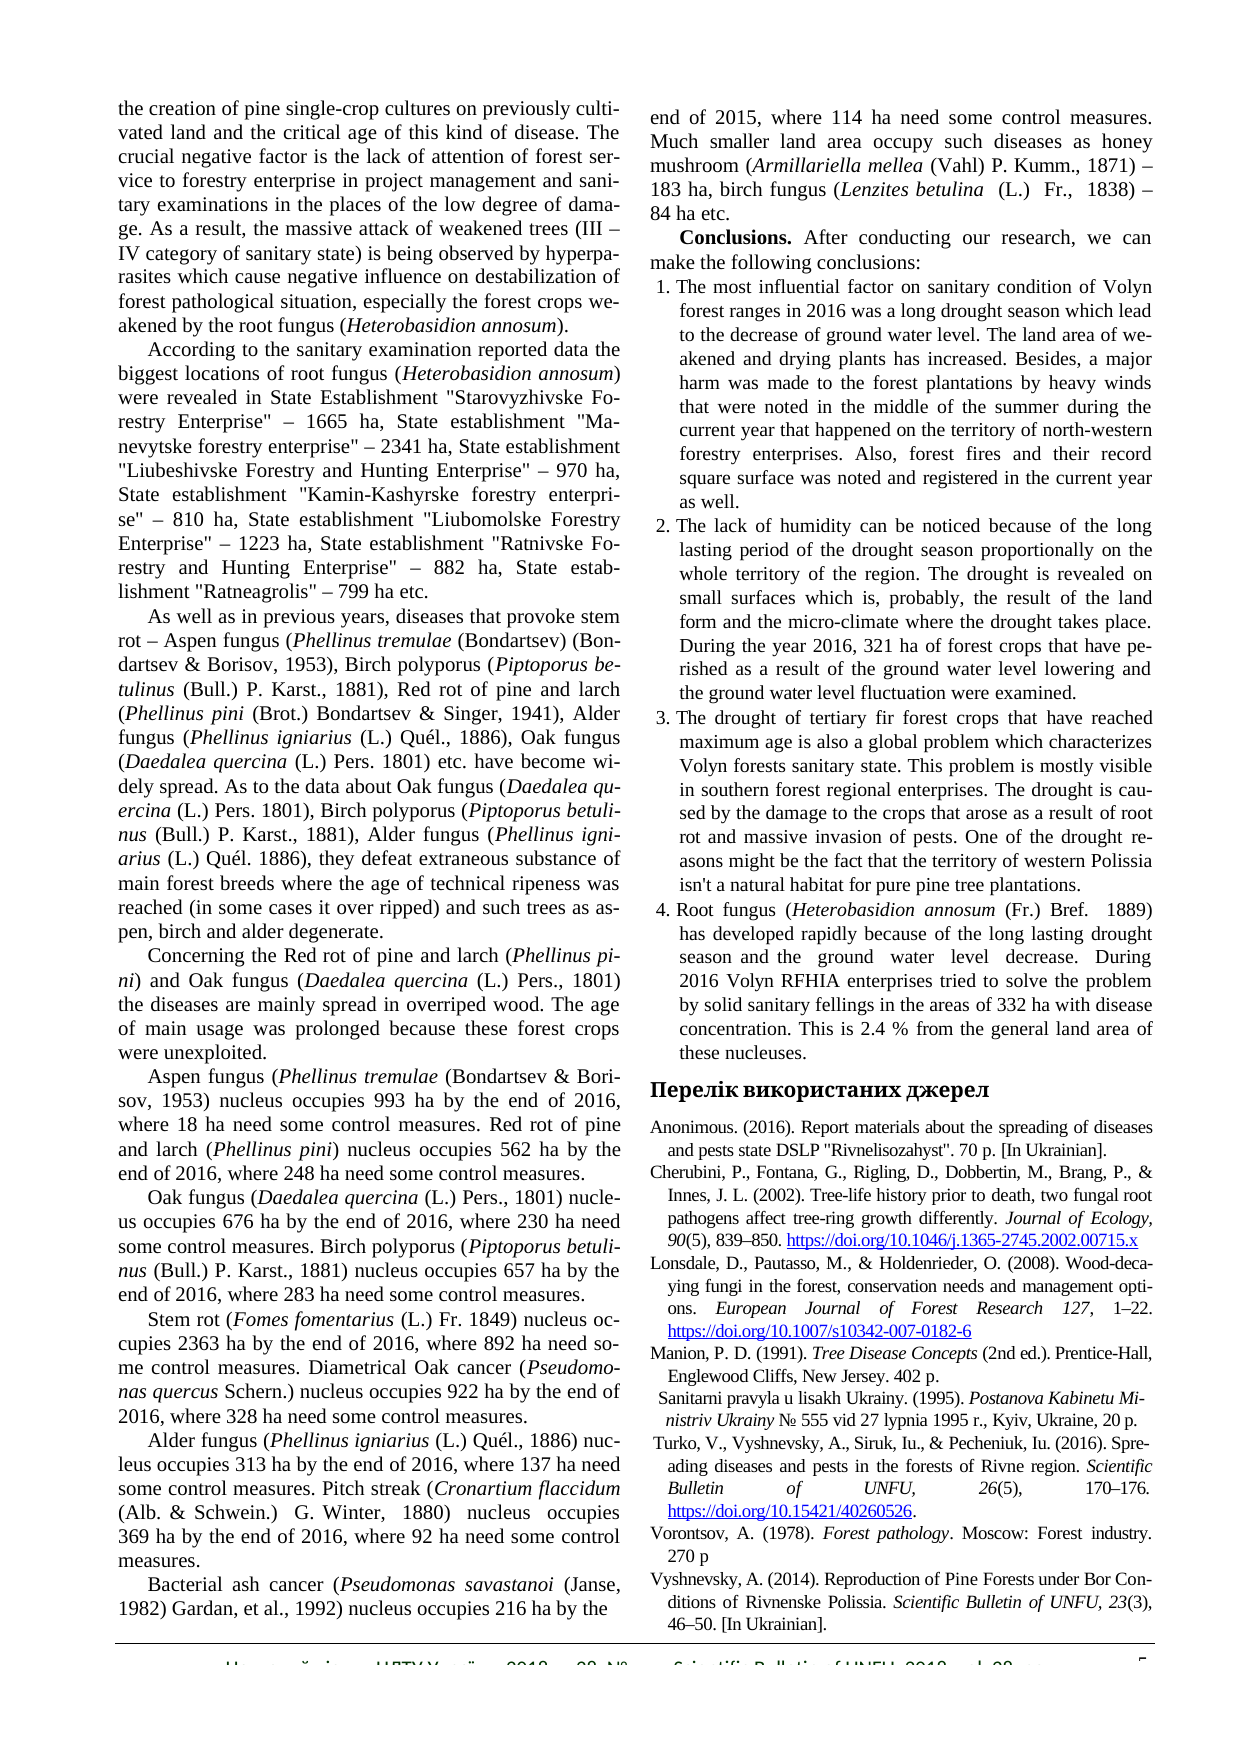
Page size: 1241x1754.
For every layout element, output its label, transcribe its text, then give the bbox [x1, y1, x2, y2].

text Vorontsov, A. (1978). Forest pathology. Moscow: Forest industry. 270 p [650, 1522, 1152, 1567]
text Sanitarni pravyla u lisakh Ukrainy. (1995). Postanova Kabinetu Mi- nistriv Ukrainy № 555 vid 27 lypnia 1995 r., Kyiv, Ukraine, 20 p. Turko, V., Vyshnevsky, A., Siruk, Iu., & Pecheniuk, Iu. (2016). Spre- [652, 1387, 1150, 1453]
text Conclusions. After conducting our research, we can make the following conclusions: [650, 225, 1152, 274]
list Root fungus (Heterobasidion annosum (Fr.) Bref. 1889) has developed rapidly because of the long lasting drought season and the ground water level decrease. During 2016 Volyn RFHIA enterprises tried to solve the problem by solid sanitary fellings in the areas of 332 ha with disease concentration. This is 2.4 % from the general land area of these nucleuses. [656, 898, 1153, 1063]
text Cherubini, P., Fontana, G., Rigling, D., Dobbertin, M., Brang, P., & Innes, J. L. (2002). Tree-life history prior to death, two fungal root pathogens affect tree-ring growth differently. Journal of Ecology, 90(5), 839–850. https://doi.org/10.1046/j.1365-2745.2002.00715.x [650, 1161, 1153, 1251]
text Перелік використаних джерел [650, 1078, 1165, 1102]
text ading diseases and pests in the forests of Rivne region. Scientific Bulletin of UNFU, 26(5), 170–176. https://doi.org/10.15421/40260526. [667, 1454, 1153, 1521]
list The drought of tertiary fir forest crops that have reached maximum age is also a global problem which characterizes Volyn forests sanitary state. This problem is mostly visible in southern forest regional enterprises. The drought is cau- sed by the damage to the crops that arose as a result of root rot and massive invasion of pests. One of the drought re- asons might be the fact that the territory of western Polissia isn't a natural habitat for pure pine tree plantations. [656, 706, 1153, 896]
text Lonsdale, D., Pautasso, M., & Holdenrieder, O. (2008). Wood-deca- ying fungi in the forest, conservation needs and management opti- ons. European Journal of Forest Research 127, 1–22. https://doi.org/10.1007/s10342-007-0182-6 [650, 1252, 1153, 1341]
text end of 2015, where 114 hа need some control measures. Much smaller land area occupy such diseases as honey mushroom (Armillariella mellea (Vahl) P. Kumm., 1871) – 183 hа, birch fungus (Lenzites betulina (L.) Fr., 1838) – 84 hа etc. [650, 104, 1153, 225]
list The most influential factor on sanitary condition of Volyn forest ranges in 2016 was a long drought season which lead to the decrease of ground water level. The land area of we- akened and drying plants has increased. Besides, a major harm was made to the forest plantations by heavy winds that were noted in the middle of the summer during the current year that happened on the territory of north-western forestry enterprises. Also, forest fires and their record square surface was noted and registered in the current year as well. [656, 275, 1152, 513]
text As well as in previous years, diseases that provoke stem rot – Aspen fungus (Phellinus tremulae (Bondartsev) (Bon- dartsev & Borisov, 1953), Birch polyporus (Piptoporus be- tulinus (Bull.) P. Karst., 1881), Red rot of pine and larch (Phellinus pini (Brot.) Bondartsev & Singer, 1941), Alder fungus (Phellinus igniarius (L.) Quél., 1886), Oak fungus (Daedalea quercina (L.) Pers. 1801) etc. have become wi- dely spread. As to the data about Oak fungus (Daedalea qu- ercina (L.) Pers. 1801), Birch polyporus (Piptoporus betuli- nus (Bull.) P. Karst., 1881), Alder fungus (Phellinus igni- arius (L.) Quél. 1886), they defeat extraneous substance of main forest breeds where the age of technical ripeness was reached (in some cases it over ripped) and such trees as as- pen, birch and alder degenerate. [118, 604, 621, 943]
list The lack of humidity can be noticed because of the long lasting period of the drought season proportionally on the whole territory of the region. The drought is revealed on small surfaces which is, probably, the result of the land form and the micro-climate where the drought takes place. During the year 2016, 321 ha of forest crops that have pe- rished as a result of the ground water level lowering and the ground water level fluctuation were examined. [656, 514, 1152, 704]
text Oak fungus (Daedalea quercina (L.) Pers., 1801) nucle- us occupies 676 ha by the end of 2016, where 230 hа need some control measures. Birch polyporus (Piptoporus betuli- nus (Bull.) P. Karst., 1881) nucleus occupies 657 ha by the end of 2016, where 283 hа need some control measures. [118, 1185, 621, 1306]
text Alder fungus (Phellinus igniarius (L.) Quél., 1886) nuc- leus occupies 313 ha by the end of 2016, where 137 hа need some control measures. Pitch streak (Cronartium flaccidum (Alb. & Schwein.) G. Winter, 1880) nucleus occupies 369 ha by the end of 2016, where 92 hа need some control measures. [118, 1428, 621, 1572]
text Bacterial ash cancer (Pseudomonas savastanoi (Janse, 1982) Gardan, et al., 1992) nucleus occupies 216 ha by the [118, 1572, 621, 1620]
text the creation of pine single-crop cultures on previously culti- vated land and the critical age of this kind of disease. The crucial negative factor is the lack of attention of forest ser- vice to forestry enterprise in project management and sani- tary examinations in the places of the low degree of dama- ge. As a result, the massive attack of weakened trees (ІІІ – ІV category of sanitary state) is being observed by hyperpa- rasites which cause negative influence on destabilization of forest pathological situation, especially the forest crops we- akened by the root fungus (Heterobasidion annosum). [118, 96, 621, 337]
text Concerning the Red rot of pine and larch (Phellinus pi- ni) and Oak fungus (Daedalea quercina (L.) Pers., 1801) the diseases are mainly spread in overriped wood. The age of main usage was prolonged because these forest crops were unexploited. [118, 943, 621, 1064]
text Manion, P. D. (1991). Tree Disease Concepts (2nd ed.). Prentice-Hall, Englewood Cliffs, New Jersey. 402 p. [650, 1342, 1153, 1386]
text According to the sanitary examination reported data the biggest locations of root fungus (Heterobasidion annosum) were revealed in State Establishment "Starovyzhivske Fo- restry Enterprise" – 1665 hа, State establishment "Ma- nevytske forestry enterprise" – 2341 hа, State establishment "Liubeshivske Forestry and Hunting Enterprise" – 970 hа, State establishment "Kamin-Kashyrske forestry enterpri- se" – 810 hа, State establishment "Liubomolske Forestry Enterprise" – 1223 hа, State establishment "Ratnivske Fo- restry and Hunting Enterprise" – 882 hа, State estab- lishment "Ratneagrolis" – 799 hа etc. [118, 337, 621, 603]
text Vyshnevsky, A. (2014). Reproduction of Pine Forests under Bor Con- ditions of Rivnenske Polissіa. Scientific Bulletin of UNFU, 23(3), 46–50. [In Ukrainian]. [650, 1568, 1153, 1635]
text Aspen fungus (Phellinus tremulae (Bondartsev & Bori- sov, 1953) nucleus occupies 993 hа by the end of 2016, where 18 hа need some control measures. Red rot of pine and larch (Phellinus pini) nucleus occupies 562 hа by the end of 2016, where 248 hа need some control measures. [118, 1064, 621, 1185]
text Anonimous. (2016). Report materials about the spreading of diseases and pests state DSLP "Rivnelisozahyst". 70 p. [In Ukrainian]. [649, 1116, 1153, 1160]
text Stem rot (Fomes fomentarius (L.) Fr. 1849) nucleus oc- cupies 2363 ha by the end of 2016, where 892 hа need so- me control measures. Diametrical Oak cancer (Pseudomo- nas quercus Schern.) nucleus occupies 922 ha by the end of 2016, where 328 hа need some control measures. [118, 1306, 621, 1428]
